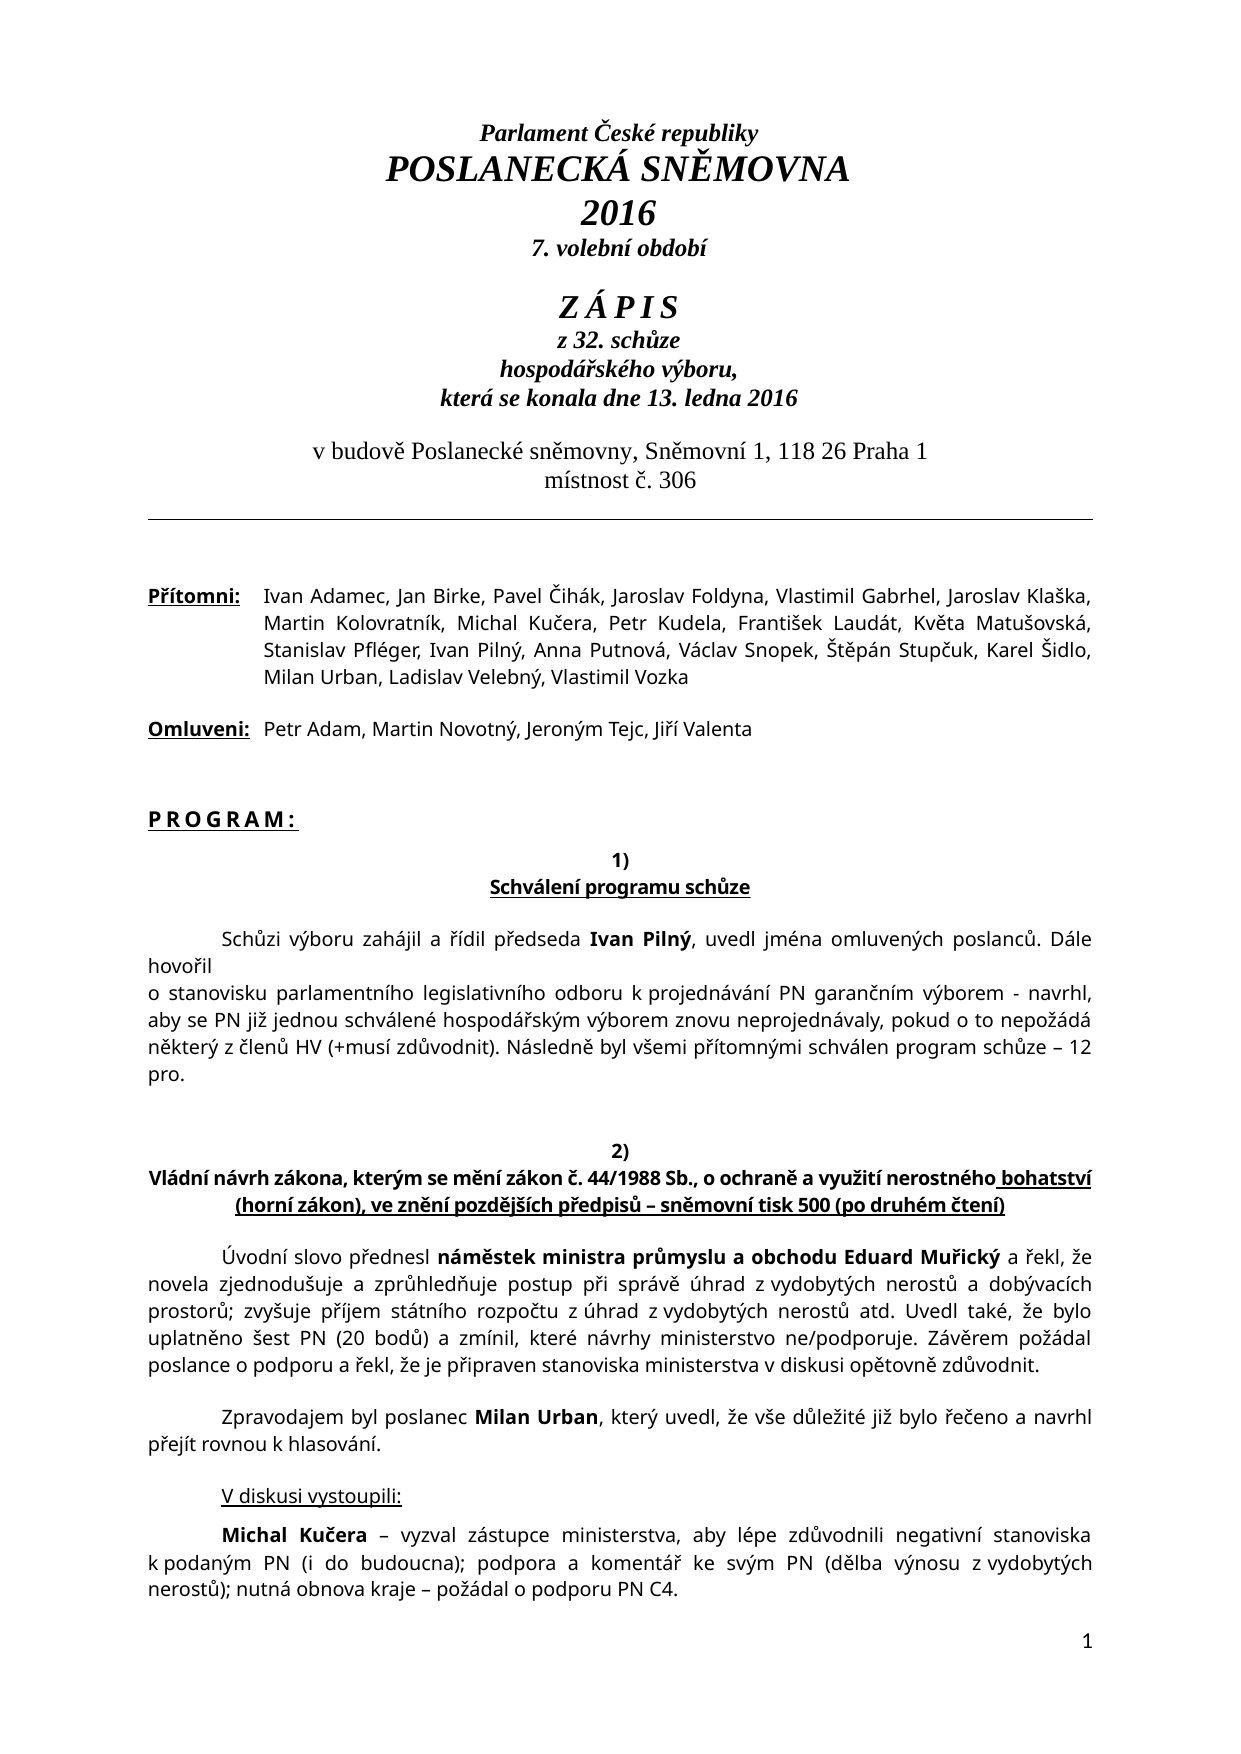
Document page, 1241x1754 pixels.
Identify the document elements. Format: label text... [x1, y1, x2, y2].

text V diskusi vystoupili: [148, 1482, 1093, 1509]
text 2016 [148, 190, 1093, 233]
text v budově Poslanecké sněmovny, Sněmovní 1, 118 26 Praha 1 místnost č. 306 [148, 436, 1093, 519]
text PROGRAM: [148, 804, 1093, 834]
text Schválení programu schůze [148, 874, 1093, 901]
text Úvodní slovo přednesl náměstek ministra průmyslu a obchodu Eduard Muřický a řekl, že novela zjednodušuje a zprůhledňuje postup při správě úhrad z vydobytých nerostů a dobývacích prostorů; zvyšuje příjem státního rozpočtu z úhrad z vydobytých nerostů atd. Uvedl také, že bylo uplatněno šest PN (20 bodů) a zmínil, které návrhy ministerstvo ne/podporuje. Závěrem požádal poslance o podporu a řekl, že je připraven stanoviska ministerstva v diskusi opětovně zdůvodnit. [148, 1243, 1093, 1378]
text ZÁPIS [148, 287, 1093, 325]
text Omluveni: Petr Adam, Martin Novotný, Jeroným Tejc, Jiří Valenta [148, 715, 1093, 742]
text 7. volební období [148, 233, 1093, 262]
text hospodářského výboru, [148, 354, 1093, 383]
text která se konala dne 13. ledna 2016 [148, 383, 1093, 411]
text Zpravodajem byl poslanec Milan Urban, který uvedl, že vše důležité již bylo řečeno a navrhl přejít rovnou k hlasování. [148, 1403, 1093, 1457]
text Michal Kučera – vyzval zástupce ministerstva, aby lépe zdůvodnili negativní stanoviska k podaným PN (i do budoucna); podpora a komentář ke svým PN (dělba výnosu z vydobytých nerostů); nutná obnova kraje – požádal o podporu PN C4. [148, 1522, 1093, 1603]
text Přítomni: Ivan Adamec, Jan Birke, Pavel Čihák, Jaroslav Foldyna, Vlastimil Gabrhel, Jaroslav Klaška, Martin Kolovratník, Michal Kučera, Petr Kudela, František Laudát, Květa Matušovská, Stanislav Pfléger, Ivan Pilný, Anna Putnová, Václav Snopek, Štěpán Stupčuk, Karel Šidlo, Milan Urban, Ladislav Velebný, Vlastimil Vozka [148, 582, 1093, 690]
text Schůzi výboru zahájil a řídil předseda Ivan Pilný, uvedl jména omluvených poslanců. Dále hovořil o stanovisku parlamentního legislativního odboru k projednávání PN garančním výborem - navrhl, aby se PN již jednou schválené hospodářským výborem znovu neprojednávaly, pokud o to nepožádá některý z členů HV (+musí zdůvodnit). Následně byl všemi přítomnými schválen program schůze – 12 pro. [148, 926, 1093, 1087]
text 1) [148, 847, 1093, 874]
text 2) [148, 1137, 1093, 1164]
text Vládní návrh zákona, kterým se mění zákon č. 44/1988 Sb., o ochraně a využití nerostného bohatství (horní zákon), ve znění pozdějších předpisů – sněmovní tisk 500 (po druhém čtení) [148, 1164, 1093, 1218]
text z 32. schůze [148, 325, 1093, 354]
text Parlament České republiky [148, 118, 1093, 147]
text POSLANECKÁ SNĚMOVNA [148, 147, 1093, 190]
